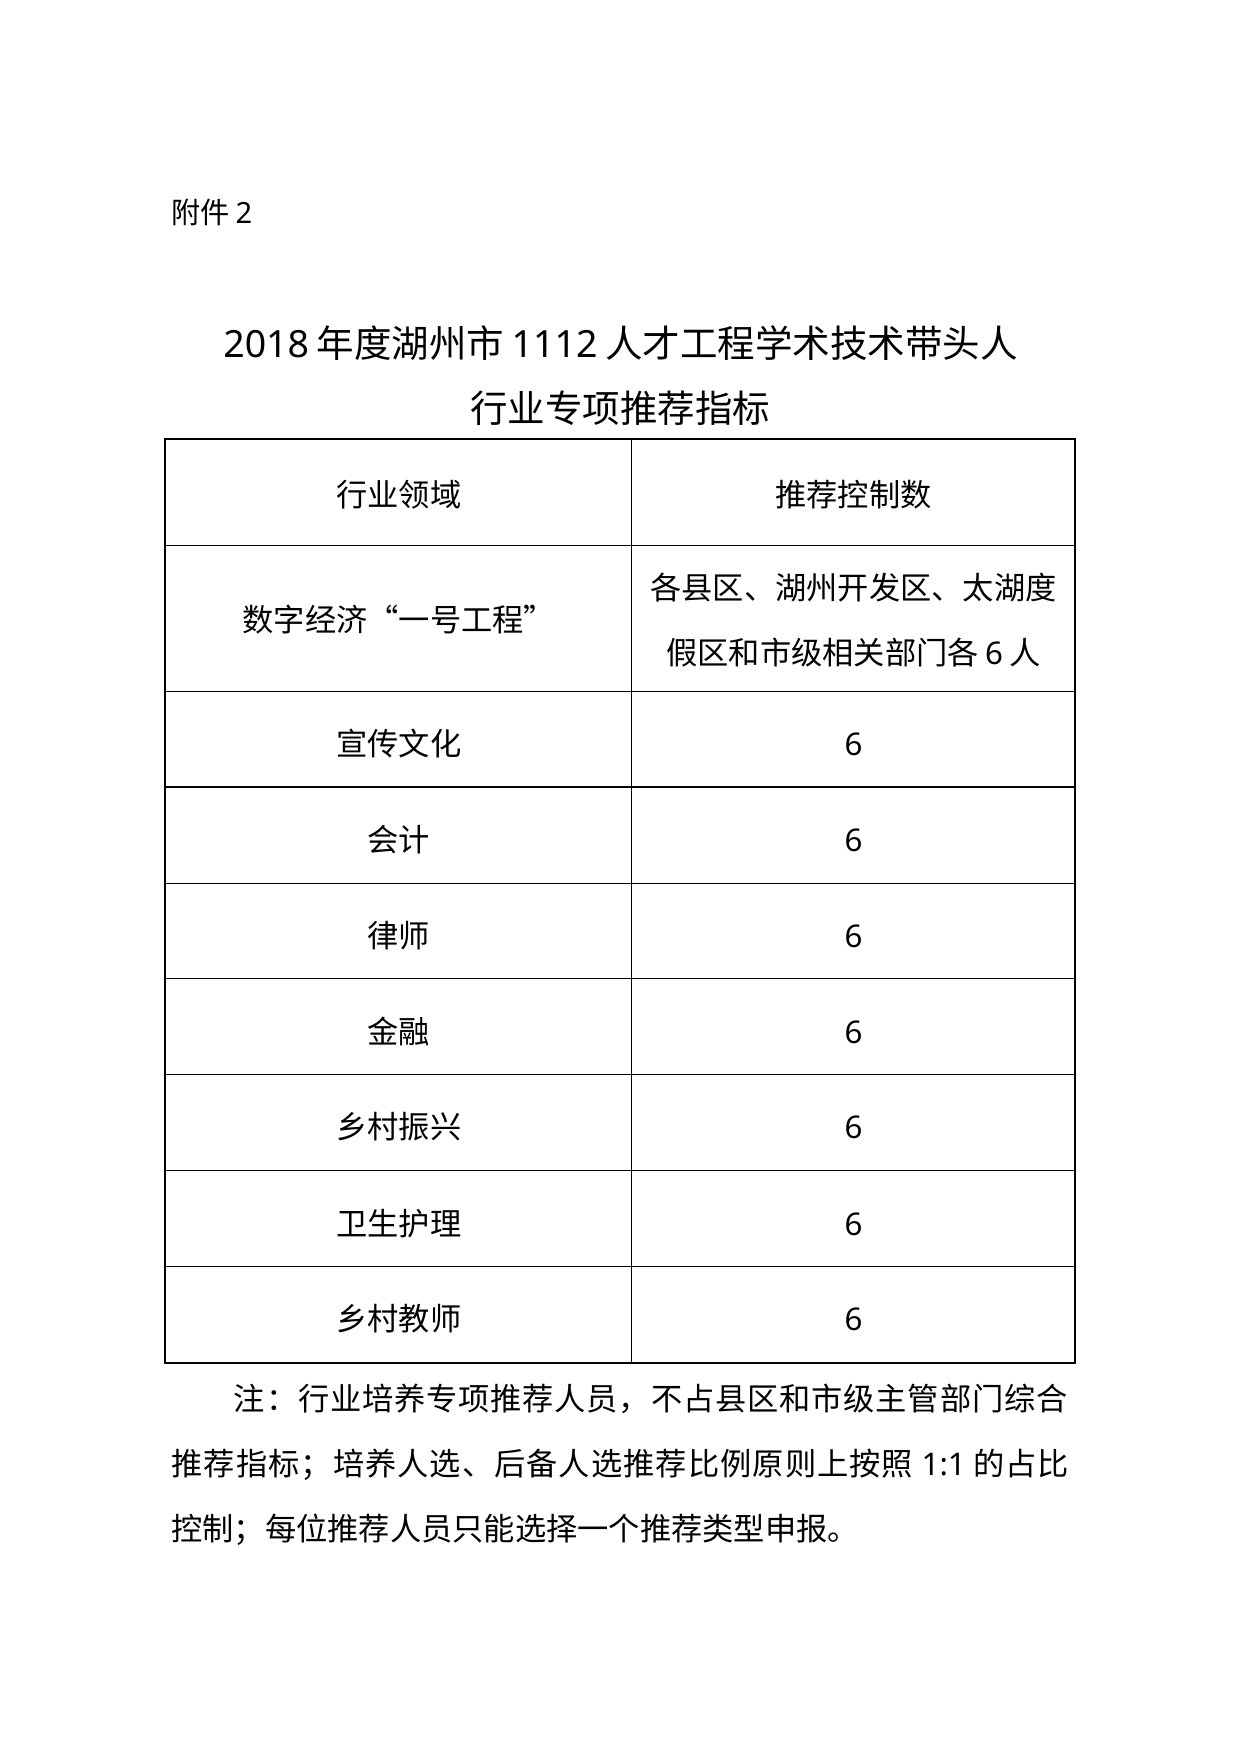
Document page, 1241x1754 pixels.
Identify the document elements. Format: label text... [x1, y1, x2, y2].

table_cell 6 [632, 788, 1074, 882]
text 2018年度湖州市1112人才工程学术技术带头人 [171, 308, 1069, 373]
table_cell 数字经济“一号工程” [166, 546, 631, 691]
table_cell 6 [632, 884, 1074, 978]
table_cell 6 [632, 1075, 1074, 1170]
table_cell 卫生护理 [166, 1171, 631, 1266]
table_cell 乡村教师 [166, 1267, 631, 1362]
text 行业专项推荐指标 [171, 373, 1069, 438]
table_cell 宣传文化 [166, 692, 631, 786]
text 附件2 [171, 178, 1069, 243]
table_header 推荐控制数 [632, 440, 1074, 544]
table_cell 6 [632, 692, 1074, 786]
table_cell 6 [632, 1267, 1074, 1362]
table_cell 会计 [166, 788, 631, 882]
table_cell 律师 [166, 884, 631, 978]
text 注：行业培养专项推荐人员，不占县区和市级主管部门综合推荐指标；培养人选、后备人选推荐比例原则上按照1:1的占比控制；每位推荐人员只能选择一个推荐类型申报。 [171, 1364, 1069, 1559]
table_cell 金融 [166, 979, 631, 1074]
table_cell 6 [632, 1171, 1074, 1266]
table_cell 乡村振兴 [166, 1075, 631, 1170]
table_header 行业领域 [166, 440, 631, 544]
table_cell 6 [632, 979, 1074, 1074]
table_cell 各县区、湖州开发区、太湖度假区和市级相关部门各6人 [632, 546, 1074, 691]
